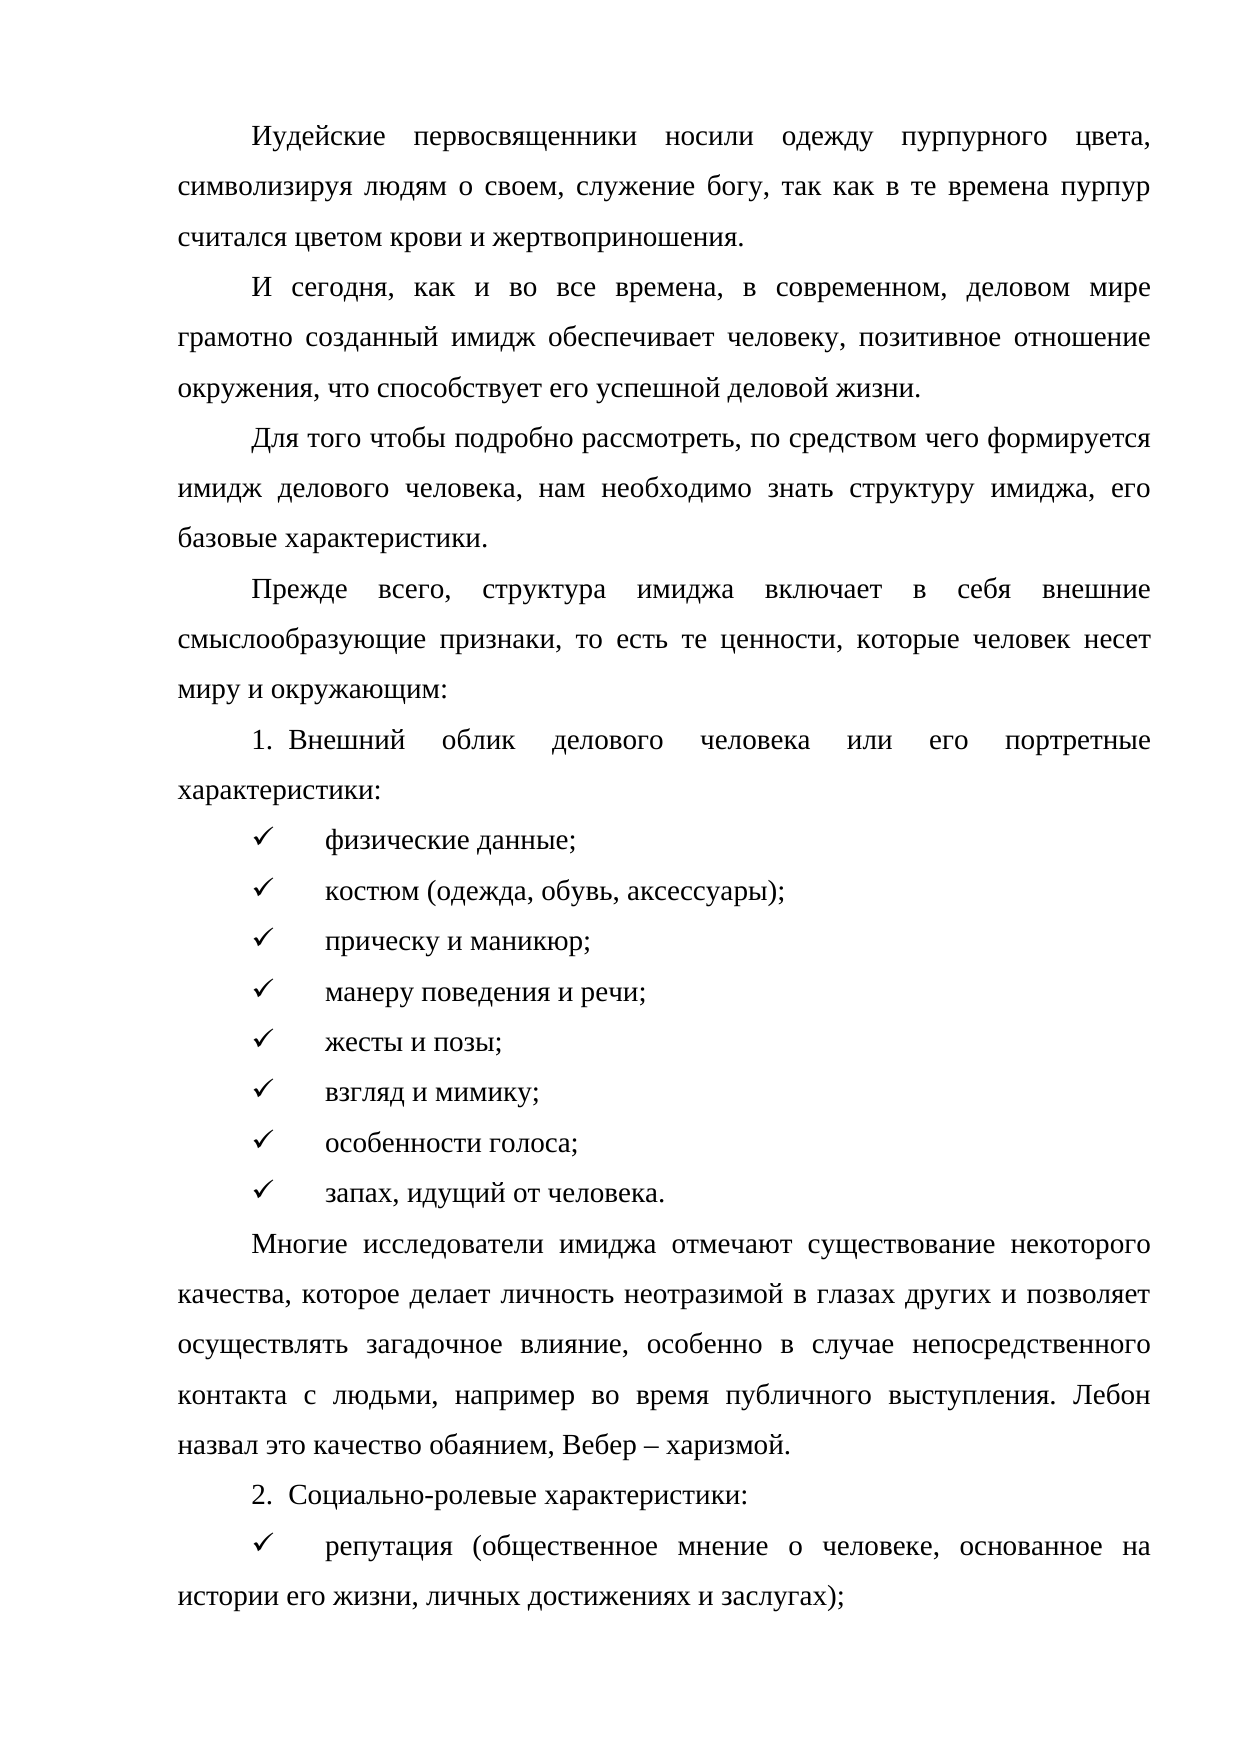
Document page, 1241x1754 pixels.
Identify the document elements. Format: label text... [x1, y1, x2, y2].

text И сегодня, как и во все времена, в современном, деловом мире грамотно созданный имидж обеспечивает человеку, позитивное отношение окружения, что способствует его успешной деловой жизни. [177, 269, 1152, 403]
list Социально-ролевые характеристики: [177, 1477, 1152, 1511]
list Внешний облик делового человека или его портретные характеристики: [177, 722, 1152, 806]
list костюм (одежда, обувь, аксессуары); [177, 873, 1152, 907]
list взгляд и мимику; [177, 1074, 1152, 1108]
list репутация (общественное мнение о человеке, основанное на истории его жизни, личных достижениях и заслугах); [177, 1528, 1152, 1612]
list прическу и маникюр; [177, 923, 1152, 957]
list запах, идущий от человека. [177, 1175, 1152, 1209]
list жесты и позы; [177, 1024, 1152, 1058]
text Иудейские первосвященники носили одежду пурпурного цвета, символизируя людям о своем, служение богу, так как в те времена пурпур считался цветом крови и жертвоприношения. [177, 118, 1152, 252]
list манеру поведения и речи; [177, 974, 1152, 1007]
text Прежде всего, структура имиджа включает в себя внешние смыслообразующие признаки, то есть те ценности, которые человек несет миру и окружающим: [177, 571, 1152, 705]
list физические данные; [177, 822, 1152, 856]
text Многие исследователи имиджа отмечают существование некоторого качества, которое делает личность неотразимой в глазах других и позволяет осуществлять загадочное влияние, особенно в случае непосредственного контакта с людьми, например во время публичного выступления. Лебон назвал это качество обаянием, Вебер – харизмой. [177, 1226, 1152, 1461]
list особенности голоса; [177, 1125, 1152, 1159]
text Для того чтобы подробно рассмотреть, по средством чего формируется имидж делового человека, нам необходимо знать структуру имиджа, его базовые характеристики. [177, 420, 1152, 554]
